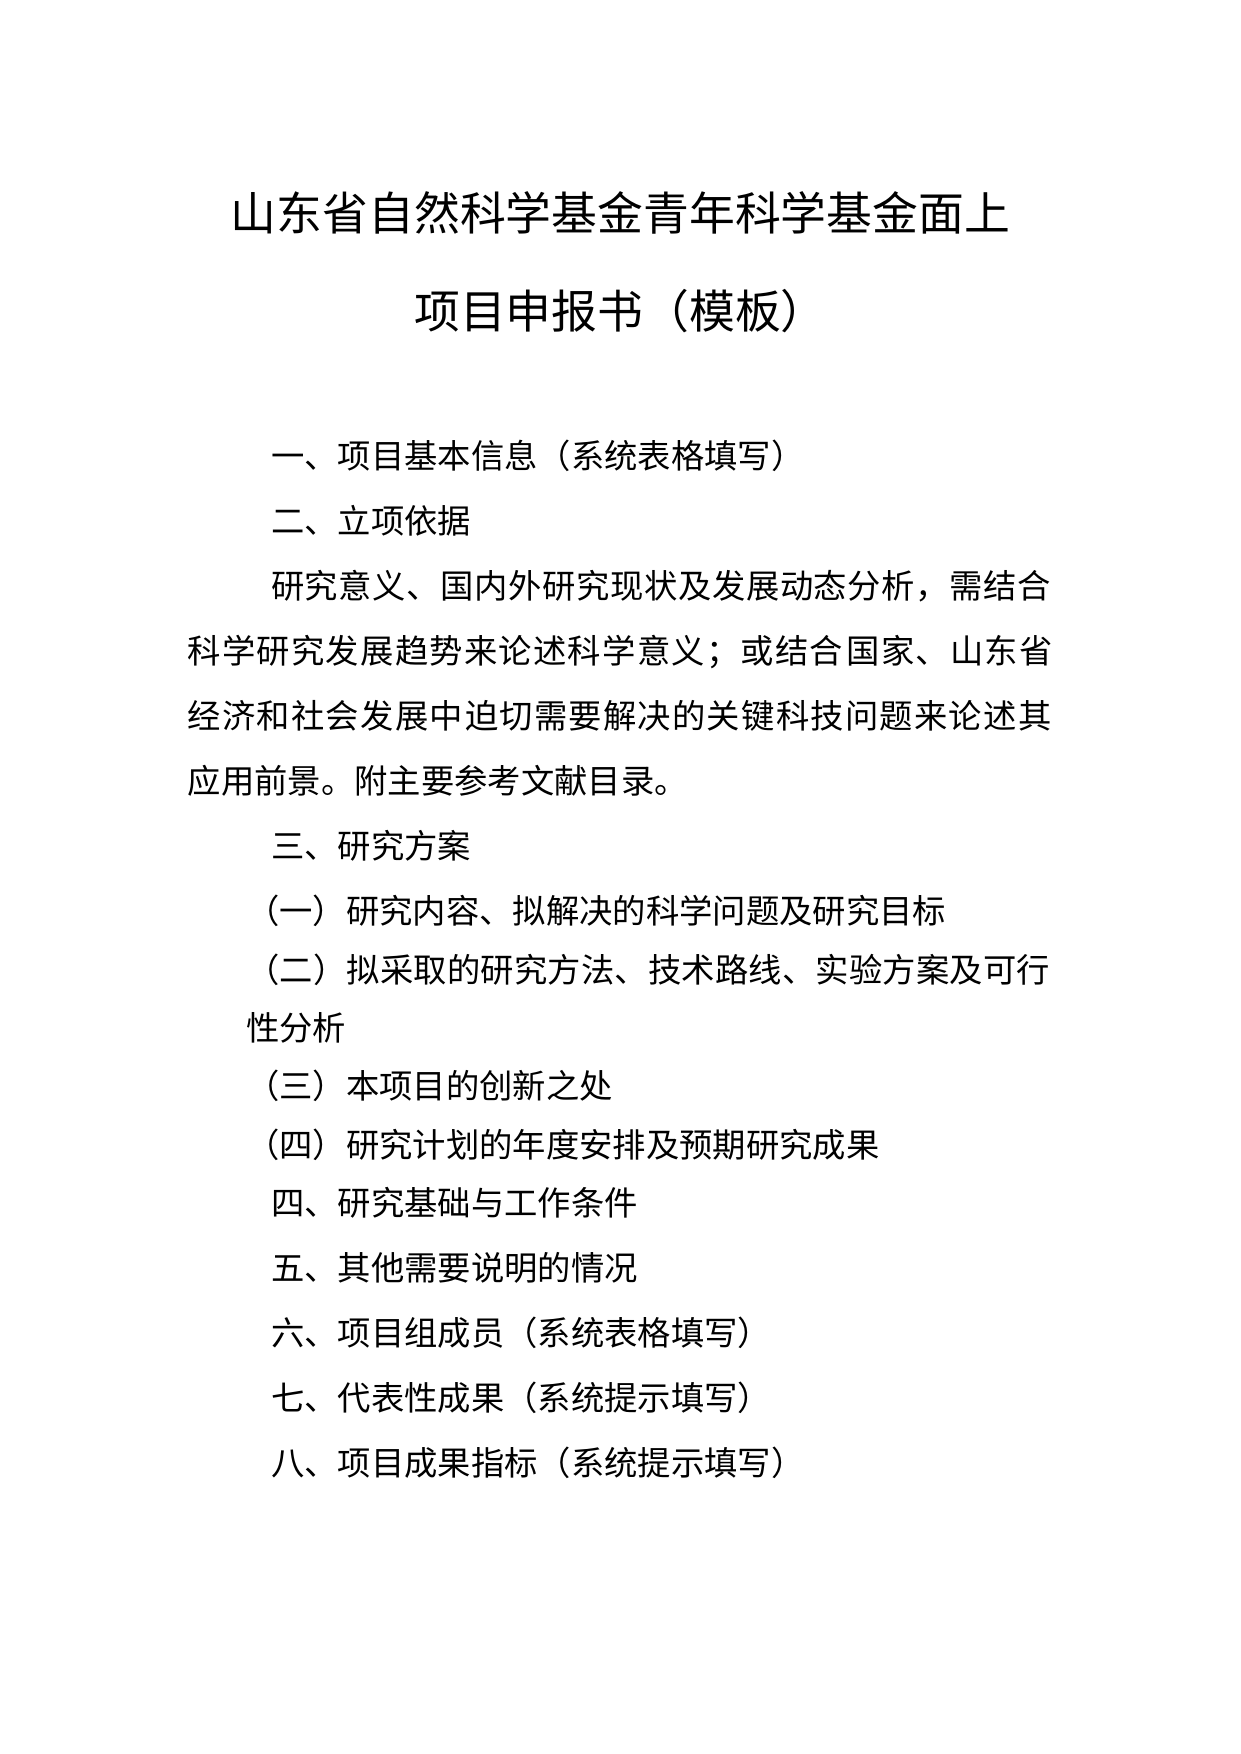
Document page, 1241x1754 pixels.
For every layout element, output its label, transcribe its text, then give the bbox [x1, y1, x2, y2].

text 七、代表性成果（系统提示填写） [187, 1364, 1053, 1429]
text 二、立项依据 [187, 487, 1053, 552]
text 三、研究方案 [187, 812, 1053, 877]
list （一）研究内容、拟解决的科学问题及研究目标 [246, 877, 1053, 935]
text 六、项目组成员（系统表格填写） [187, 1299, 1053, 1364]
text 项目申报书（模板） [187, 259, 1053, 357]
text 五、其他需要说明的情况 [187, 1234, 1053, 1299]
list （二）拟采取的研究方法、技术路线、实验方案及可行性分析 [246, 935, 1053, 1052]
text 八、项目成果指标（系统提示填写） [187, 1429, 1053, 1494]
text 山东省自然科学基金青年科学基金面上 [187, 162, 1053, 259]
list （三）本项目的创新之处 [246, 1052, 1053, 1110]
text 一、项目基本信息（系统表格填写） [187, 422, 1053, 487]
text 四、研究基础与工作条件 [187, 1169, 1053, 1234]
text 研究意义、国内外研究现状及发展动态分析，需结合科学研究发展趋势来论述科学意义；或结合国家、山东省经济和社会发展中迫切需要解决的关键科技问题来论述其应用前景。附主要参考文献目录。 [187, 552, 1053, 812]
list （四）研究计划的年度安排及预期研究成果 [246, 1110, 1053, 1169]
